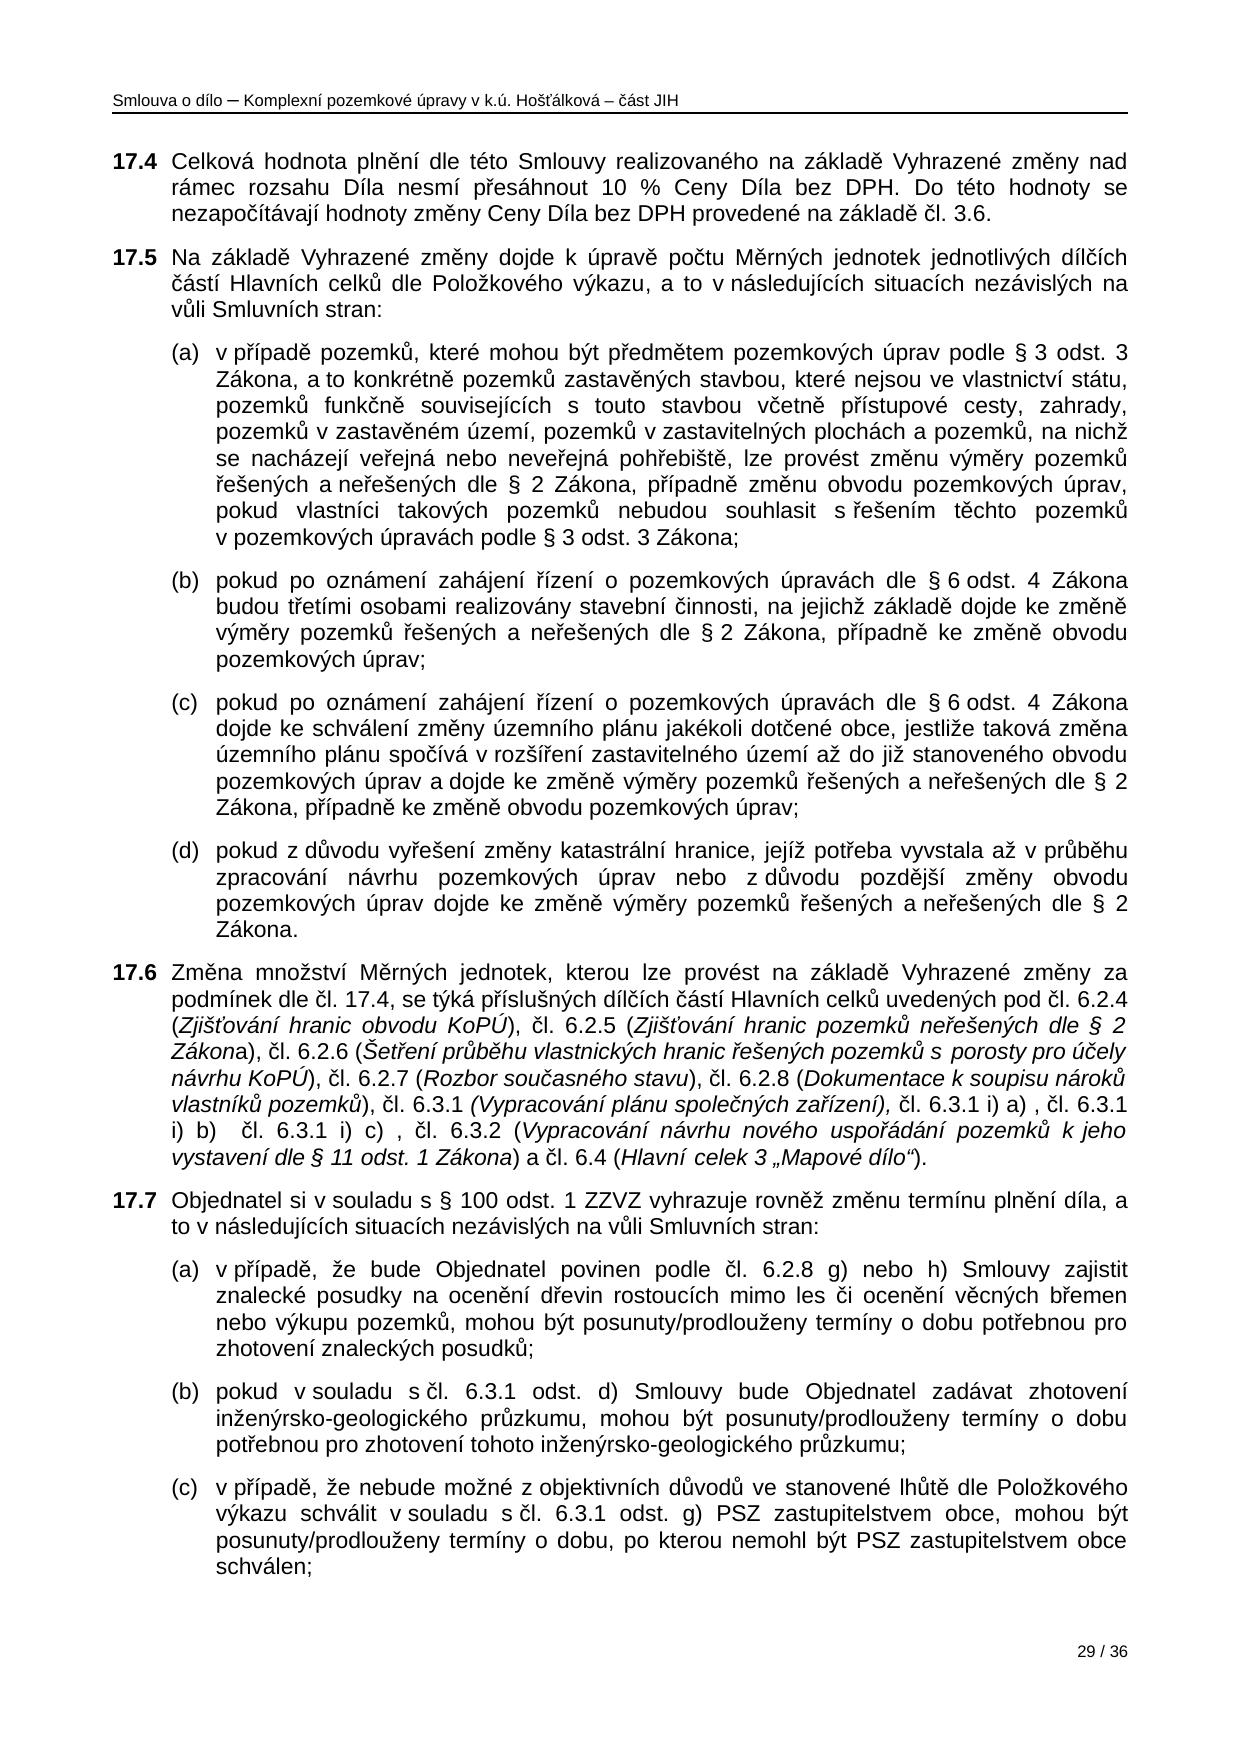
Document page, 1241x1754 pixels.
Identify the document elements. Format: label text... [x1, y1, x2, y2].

list pokud po oznámení zahájení řízení o pozemkových úpravách dle § 6 odst. 4 Zákona dojde ke schválení změny územního plánu jakékoli dotčené obce, jestliže taková změna územního plánu spočívá v rozšíření zastavitelného území až do již stanoveného obvodu pozemkových úprav a dojde ke změně výměry pozemků řešených a neřešených dle § 2 Zákona, případně ke změně obvodu pozemkových úprav; [171, 689, 1128, 821]
text Změna množství Měrných jednotek, kterou lze provést na základě Vyhrazené změny za podmínek dle čl. 17.4, se týká příslušných dílčích částí Hlavních celků uvedených pod čl. 6.2.4 (Zjišťování hranic obvodu KoPÚ), čl. 6.2.5 (Zjišťování hranic pozemků neřešených dle § 2 Zákona), čl. 6.2.6 (Šetření průběhu vlastnických hranic řešených pozemků s porosty pro účely návrhu KoPÚ), čl. 6.2.7 (Rozbor současného stavu), čl. 6.2.8 (Dokumentace k soupisu nároků vlastníků pozemků), čl. 6.3.1 (Vypracování plánu společných zařízení), čl. 6.3.1 i) a) , čl. 6.3.1 i) b) čl. 6.3.1 i) c) , čl. 6.3.2 (Vypracování návrhu nového uspořádání pozemků k jeho vystavení dle § 11 odst. 1 Zákona) a čl. 6.4 (Hlavní celek 3 „Mapové dílo“). [112, 959, 1128, 1170]
list pokud v souladu s čl. 6.3.1 odst. d) Smlouvy bude Objednatel zadávat zhotovení inženýrsko-geologického průzkumu, mohou být posunuty/prodlouženy termíny o dobu potřebnou pro zhotovení tohoto inženýrsko-geologického průzkumu; [171, 1378, 1128, 1457]
text Objednatel si v souladu s § 100 odst. 1 ZZVZ vyhrazuje rovněž změnu termínu plnění díla, a to v následujících situacích nezávislých na vůli Smluvních stran: [112, 1187, 1128, 1239]
list v případě, že nebude možné z objektivních důvodů ve stanovené lhůtě dle Položkového výkazu schválit v souladu s čl. 6.3.1 odst. g) PSZ zastupitelstvem obce, mohou být posunuty/prodlouženy termíny o dobu, po kterou nemohl být PSZ zastupitelstvem obce schválen; [171, 1474, 1128, 1579]
list v případě, že bude Objednatel povinen podle čl. 6.2.8 g) nebo h) Smlouvy zajistit znalecké posudky na ocenění dřevin rostoucích mimo les či ocenění věcných břemen nebo výkupu pozemků, mohou být posunuty/prodlouženy termíny o dobu potřebnou pro zhotovení znaleckých posudků; [171, 1256, 1128, 1362]
list pokud z důvodu vyřešení změny katastrální hranice, jejíž potřeba vyvstala až v průběhu zpracování návrhu pozemkových úprav nebo z důvodu pozdější změny obvodu pozemkových úprav dojde ke změně výměry pozemků řešených a neřešených dle § 2 Zákona. [171, 837, 1128, 943]
list pokud po oznámení zahájení řízení o pozemkových úpravách dle § 6 odst. 4 Zákona budou třetími osobami realizovány stavební činnosti, na jejichž základě dojde ke změně výměry pozemků řešených a neřešených dle § 2 Zákona, případně ke změně obvodu pozemkových úprav; [171, 567, 1128, 672]
text Celková hodnota plnění dle této Smlouvy realizovaného na základě Vyhrazené změny nad rámec rozsahu Díla nesmí přesáhnout 10 % Ceny Díla bez DPH. Do této hodnoty se nezapočítávají hodnoty změny Ceny Díla bez DPH provedené na základě čl. 3.6. [112, 148, 1128, 227]
list v případě pozemků, které mohou být předmětem pozemkových úprav podle § 3 odst. 3 Zákona, a to konkrétně pozemků zastavěných stavbou, které nejsou ve vlastnictví státu, pozemků funkčně souvisejících s touto stavbou včetně přístupové cesty, zahrady, pozemků v zastavěném území, pozemků v zastavitelných plochách a pozemků, na nichž se nacházejí veřejná nebo neveřejná pohřebiště, lze provést změnu výměry pozemků řešených a neřešených dle § 2 Zákona, případně změnu obvodu pozemkových úprav, pokud vlastníci takových pozemků nebudou souhlasit s řešením těchto pozemků v pozemkových úpravách podle § 3 odst. 3 Zákona; [171, 339, 1128, 550]
text Na základě Vyhrazené změny dojde k úpravě počtu Měrných jednotek jednotlivých dílčích částí Hlavních celků dle Položkového výkazu, a to v následujících situacích nezávislých na vůli Smluvních stran: [112, 243, 1128, 322]
